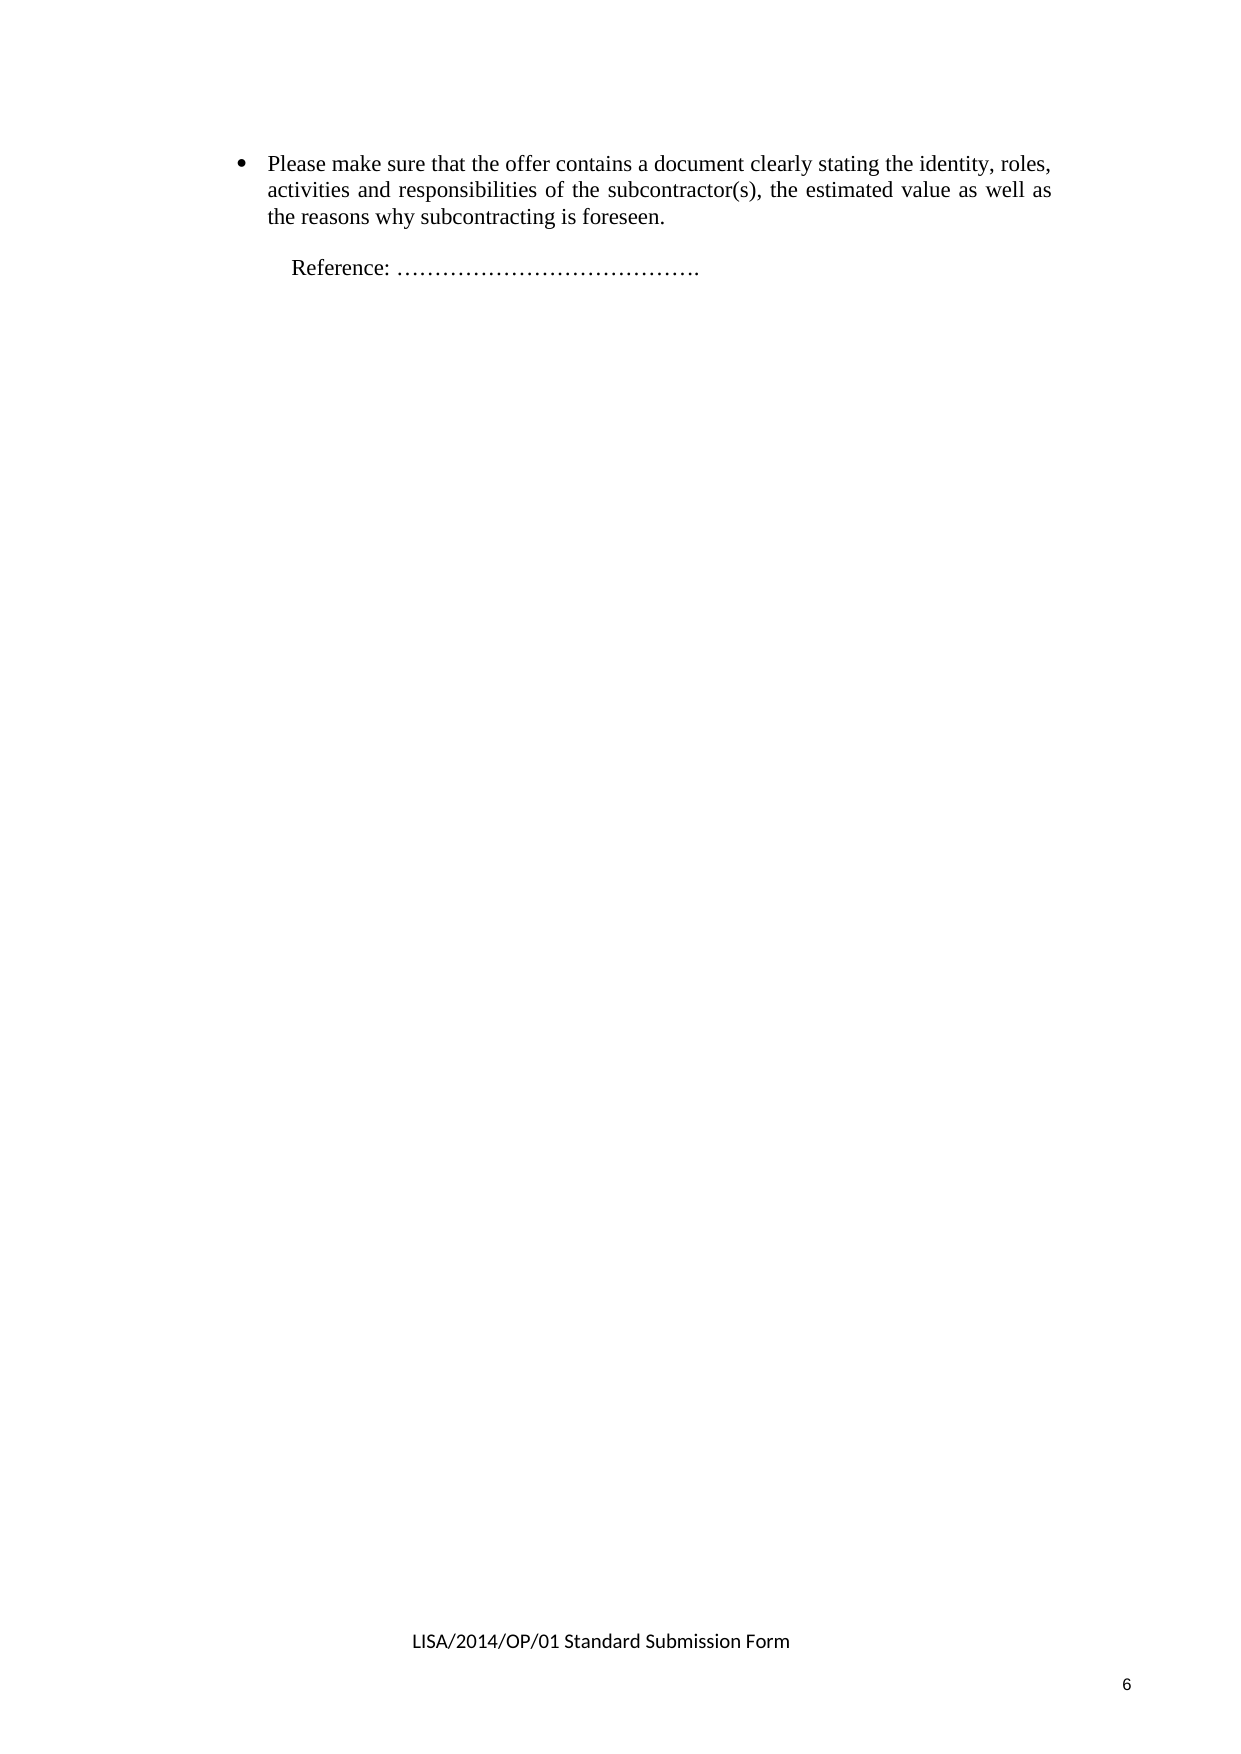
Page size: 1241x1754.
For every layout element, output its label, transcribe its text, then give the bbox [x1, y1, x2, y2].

list Please make sure that the offer contains a document clearly stating the identity, roles, activities and responsibilities of the subcontractor(s), the estimated value as well as the reasons why subcontracting is foreseen. [238, 150, 1053, 229]
list Reference: …………………………………. [238, 254, 1053, 280]
